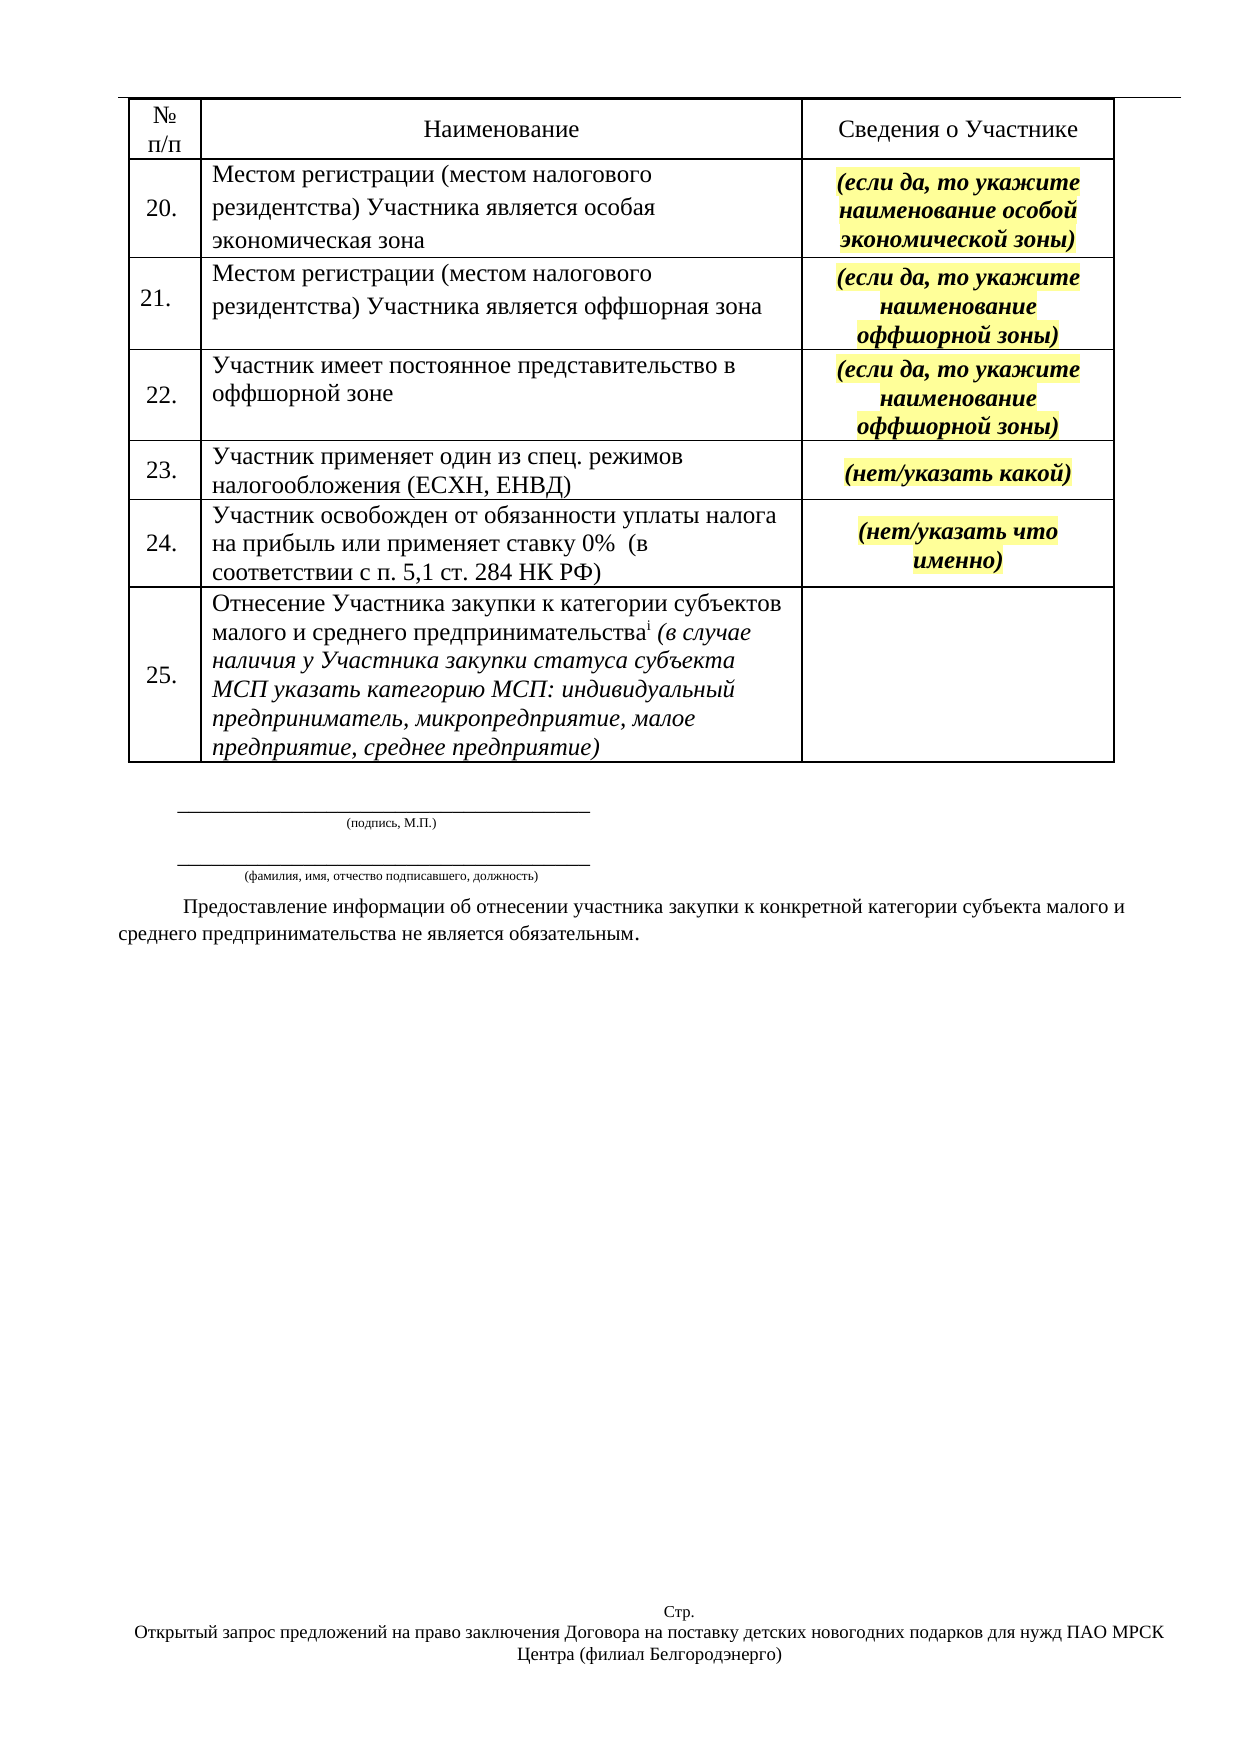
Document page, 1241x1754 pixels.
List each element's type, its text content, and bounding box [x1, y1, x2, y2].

table_cell Местом регистрации (местом налогового резидентства) Участника является оффшорная зона [202, 258, 801, 349]
table_cell [130, 160, 200, 257]
table_header Наименование [202, 100, 801, 158]
table_cell Участник освобожден от обязанности уплаты налога на прибыль или применяет ставку 0% (в соответствии с п. 5,1 ст. 284 НК РФ) [202, 500, 801, 586]
table_cell (нет/указать что именно) [803, 500, 1113, 586]
text Предоставление информации об отнесении участника закупки к конкретной категории субъекта малого и среднего предпринимательства не является обязательным. [118, 894, 1181, 945]
table_cell Участник имеет постоянное представительство в оффшорной зоне [202, 350, 801, 440]
table_cell [130, 258, 200, 349]
table_cell (нет/указать какой) [803, 441, 1113, 499]
table_cell (если да, то укажите наименование особой экономической зоны) [803, 160, 1113, 257]
table_cell [130, 441, 200, 499]
text ____________________________________ [118, 789, 605, 815]
table_cell Местом регистрации (местом налогового резидентства) Участника является особая экономическая зона [202, 160, 801, 257]
table_header Сведения о Участнике [803, 100, 1113, 158]
table_cell [130, 500, 200, 586]
table_cell [130, 588, 200, 761]
table_header № п/п [130, 100, 200, 158]
text ____________________________________ [118, 842, 605, 868]
text (фамилия, имя, отчество подписавшего, должность) [118, 868, 605, 894]
text (подпись, М.П.) [118, 815, 605, 842]
table_cell (если да, то укажите наименование оффшорной зоны) [803, 350, 1113, 440]
table_cell (если да, то укажите наименование оффшорной зоны) [803, 258, 1113, 349]
table_cell [803, 588, 1113, 761]
table_cell Участник применяет один из спец. режимов налогообложения (ЕСХН, ЕНВД) [202, 441, 801, 499]
table_cell [130, 350, 200, 440]
table_cell Отнесение Участника закупки к категории субъектов малого и среднего предпринимательства (в случае наличия у Участника закупки статуса субъекта МСП указать категорию МСП: индивидуальный предприниматель, микропредприятие, малое предприятие, среднее предприятие) [202, 588, 801, 761]
